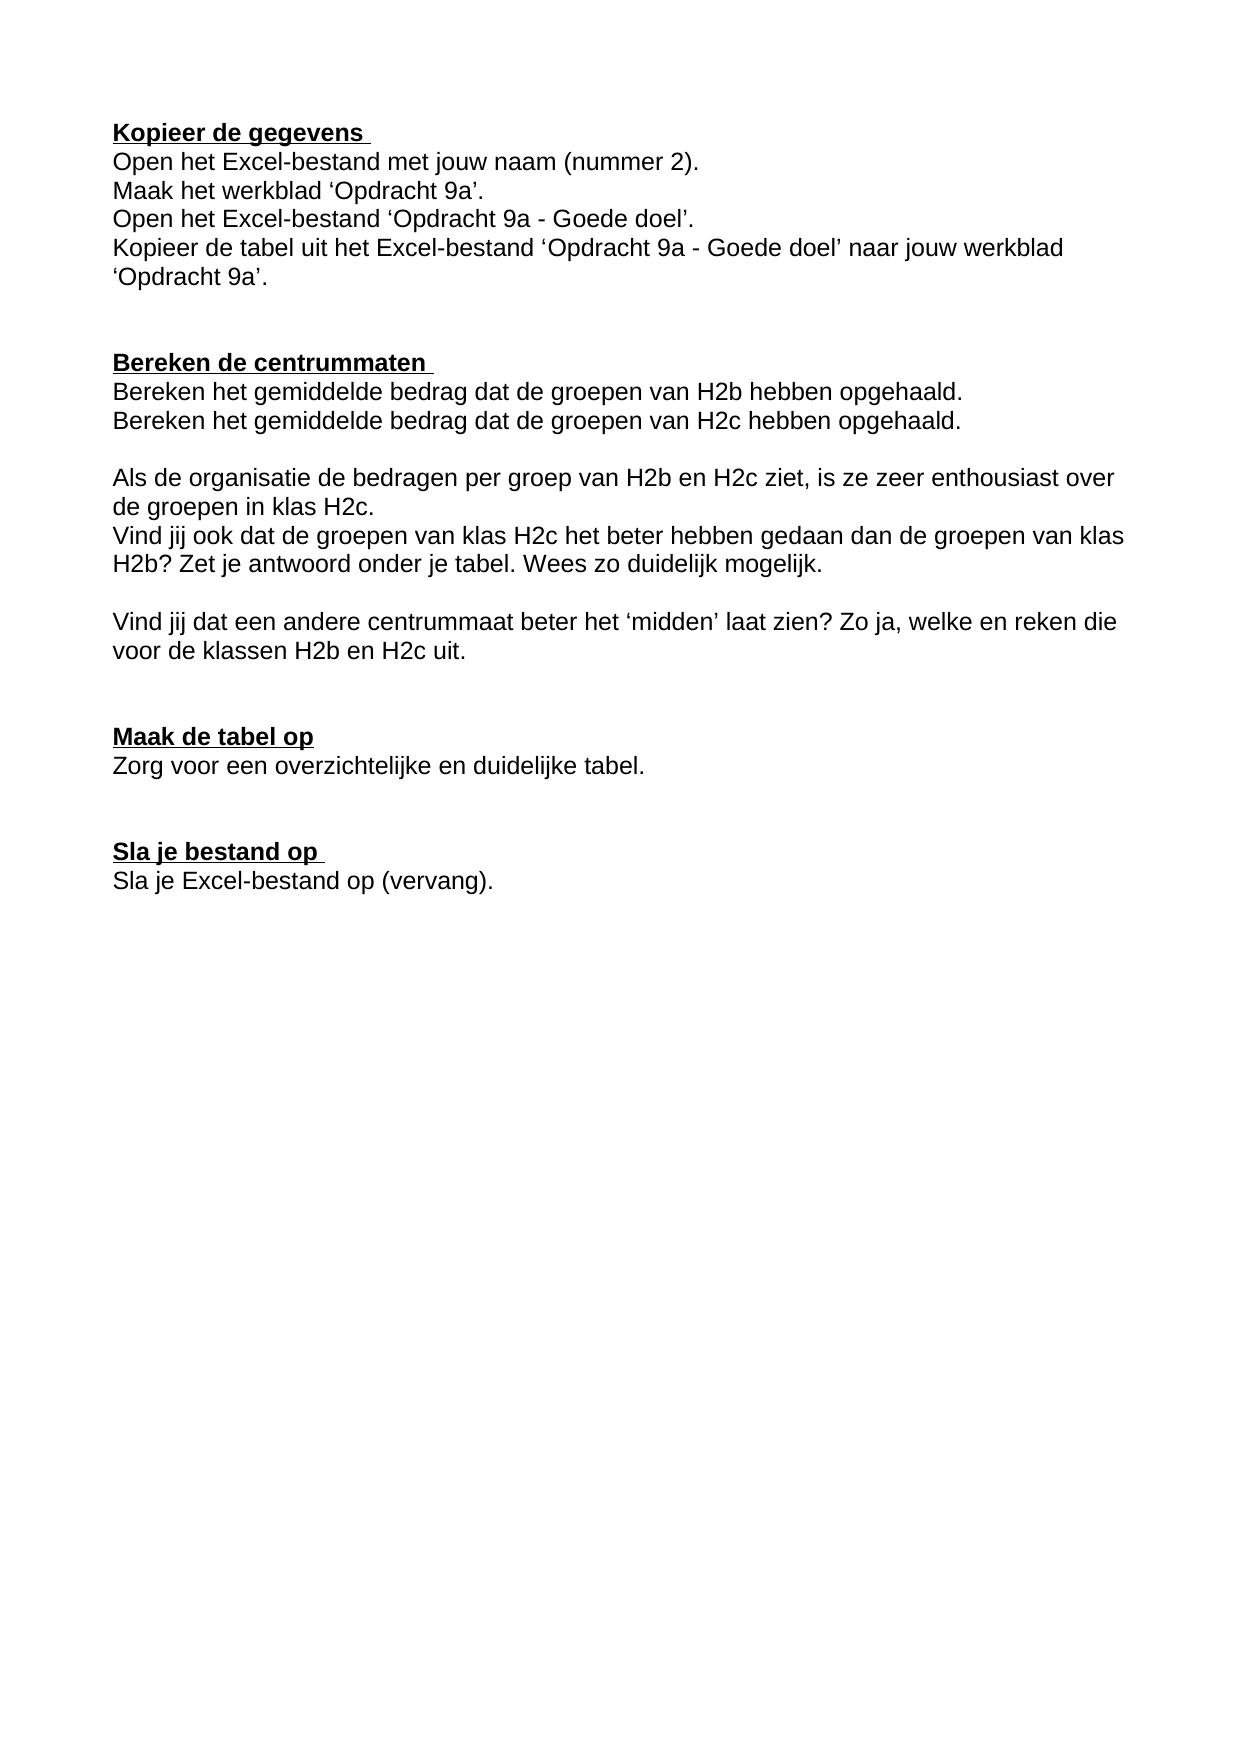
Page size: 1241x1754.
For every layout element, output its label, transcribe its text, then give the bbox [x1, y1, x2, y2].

text Bereken het gemiddelde bedrag dat de groepen van H2c hebben opgehaald. [112, 406, 1128, 434]
text Maak het werkblad ‘Opdracht 9a’. [112, 176, 1128, 204]
text Bereken het gemiddelde bedrag dat de groepen van H2b hebben opgehaald. [112, 377, 1128, 406]
text Open het Excel-bestand met jouw naam (nummer 2). [112, 147, 1128, 176]
text Sla je Excel-bestand op (vervang). [112, 866, 1128, 894]
text Maak de tabel op [112, 722, 1128, 751]
text Zorg voor een overzichtelijke en duidelijke tabel. [112, 751, 1128, 779]
text Open het Excel-bestand ‘Opdracht 9a - Goede doel’. [112, 204, 1128, 233]
text Als de organisatie de bedragen per groep van H2b en H2c ziet, is ze zeer enthousiast over de groepen in klas H2c. [112, 463, 1128, 521]
text Vind jij ook dat de groepen van klas H2c het beter hebben gedaan dan de groepen van klas H2b? Zet je antwoord onder je tabel. Wees zo duidelijk mogelijk. [112, 521, 1128, 578]
text Kopieer de tabel uit het Excel-bestand ‘Opdracht 9a - Goede doel’ naar jouw werkblad ‘Opdracht 9a’. [112, 233, 1128, 291]
text Kopieer de gegevens [112, 118, 1128, 147]
list Sla je bestand op [112, 837, 1128, 866]
text Bereken de centrummaten [112, 348, 1128, 377]
text Vind jij dat een andere centrummaat beter het ‘midden’ laat zien? Zo ja, welke en reken die voor de klassen H2b en H2c uit. [112, 607, 1128, 664]
